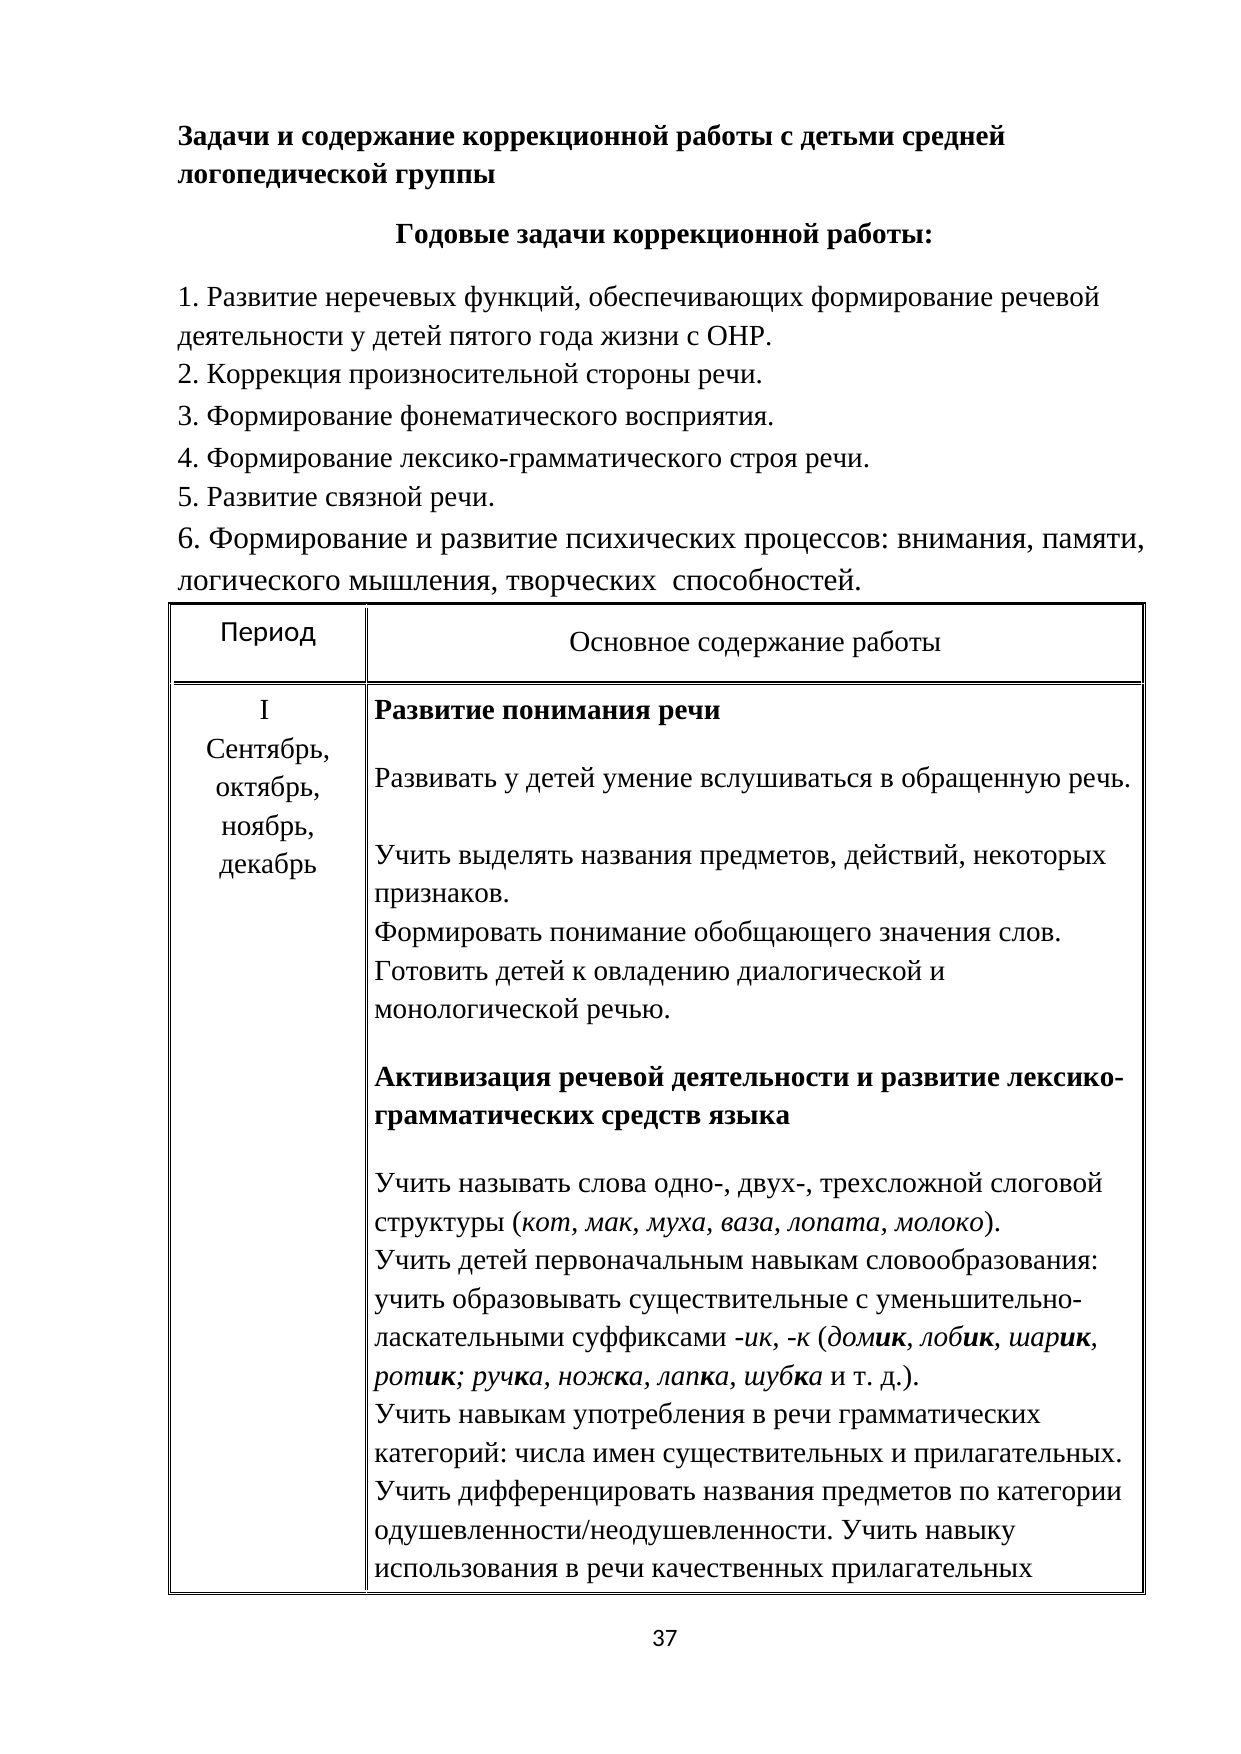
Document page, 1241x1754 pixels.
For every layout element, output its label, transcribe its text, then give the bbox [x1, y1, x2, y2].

text Задачи и содержание коррекционной работы с детьми средней логопедической группы [177, 118, 1152, 190]
table_header Период [171, 605, 366, 681]
text 1. Развитие неречевых функций, обеспечивающих формирование речевой деятельности у детей пятого года жизни с ОНР. [177, 279, 1152, 352]
text Годовые задачи коррекционной работы: [177, 216, 1152, 249]
text 4. Формирование лексико-грамматического строя речи. [177, 440, 1152, 473]
table_header Основное содержание работы [366, 605, 1142, 681]
text 3. Формирование фонематического восприятия. [177, 398, 1152, 432]
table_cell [366, 681, 1143, 1592]
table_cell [171, 681, 366, 1592]
text 2. Коррекция произносительной стороны речи. [177, 357, 1152, 390]
text 6. Формирование и развитие психических процессов: внимания, памяти, логического мышления, творческих способностей. [177, 519, 1152, 597]
text 5. Развитие связной речи. [177, 478, 1152, 514]
